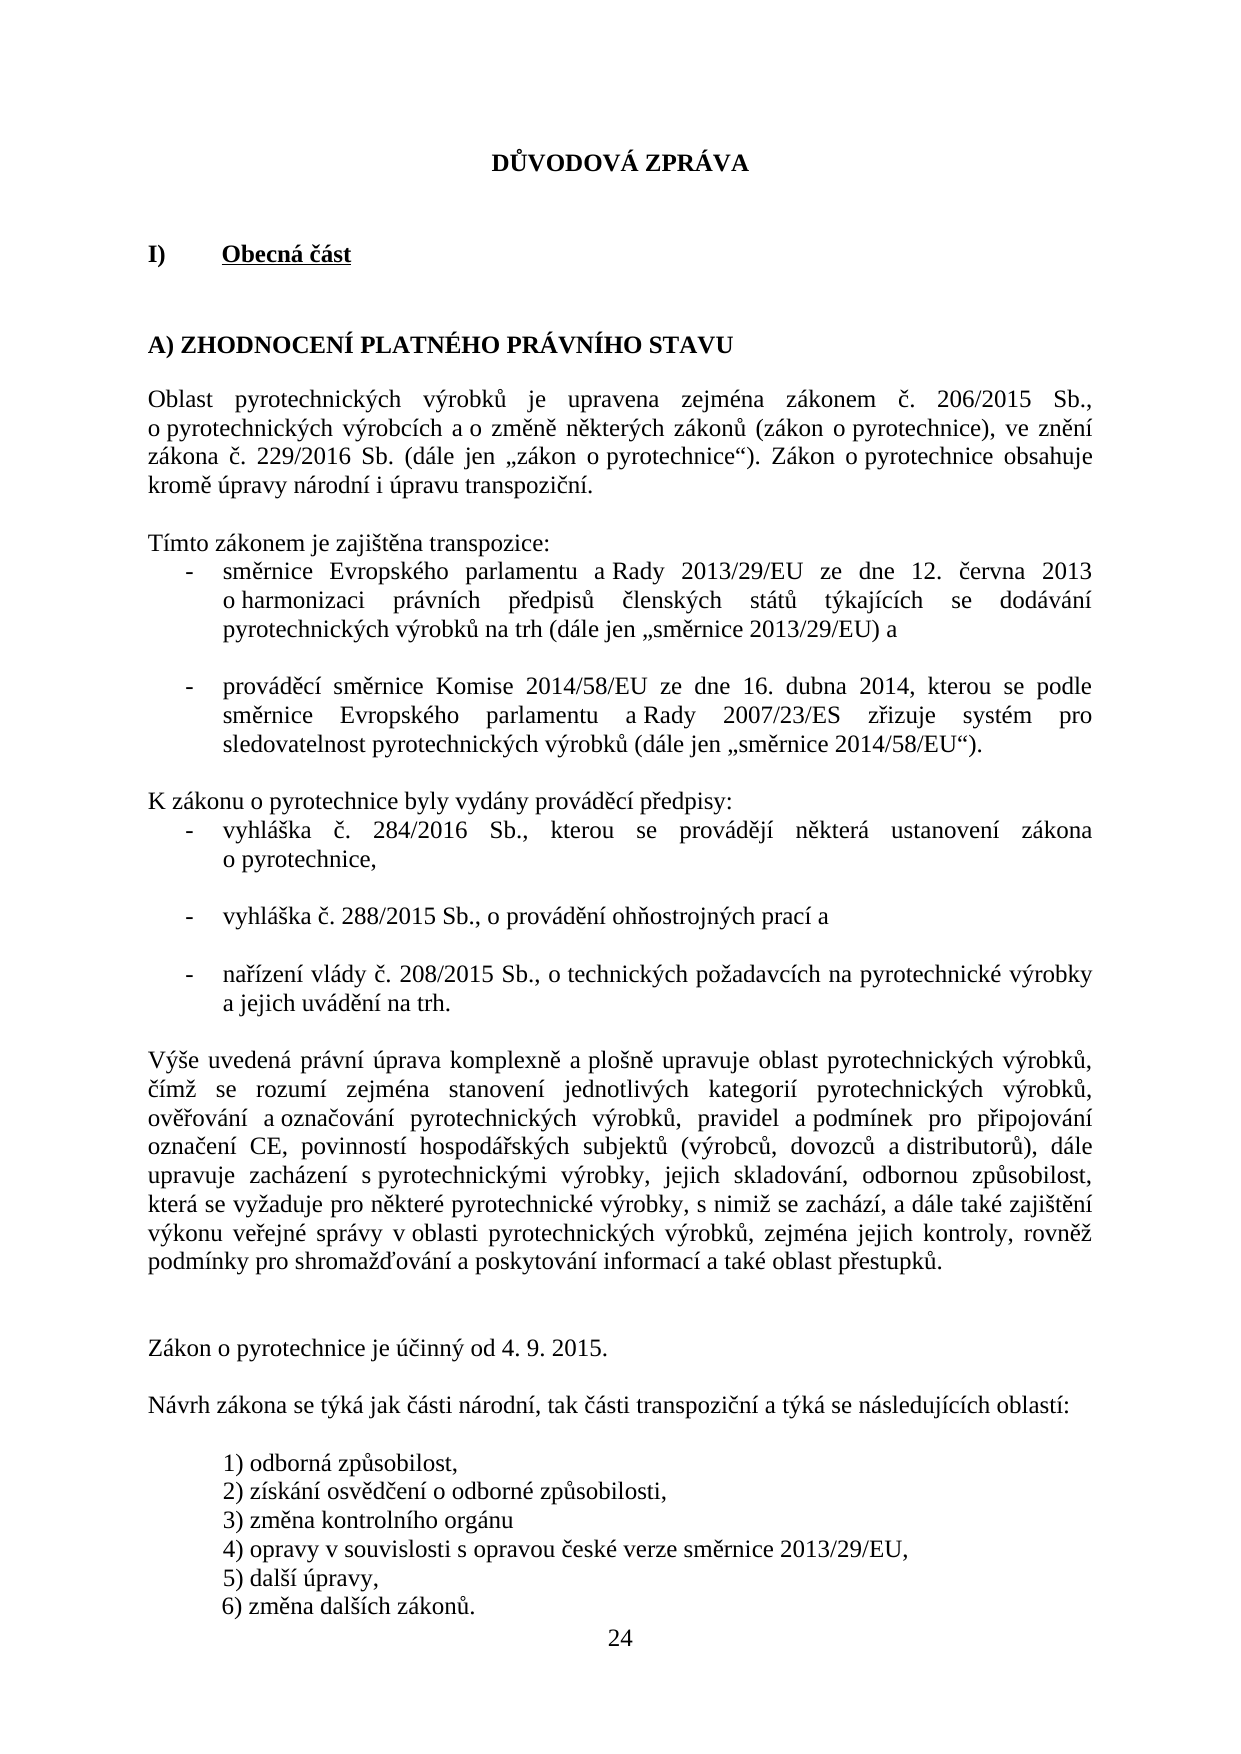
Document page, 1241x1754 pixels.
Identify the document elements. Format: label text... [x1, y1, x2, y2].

list vyhláška č. 288/2015 Sb., o provádění ohňostrojných prací a [185, 901, 1093, 930]
list nařízení vlády č. 208/2015 Sb., o technických požadavcích na pyrotechnické výrobky a jejich uvádění na trh. [185, 959, 1093, 1016]
text Návrh zákona se týká jak části národní, tak části transpoziční a týká se následujících oblastí: [148, 1390, 1093, 1419]
text Tímto zákonem je zajištěna transpozice: [148, 528, 1093, 556]
text 5) další úpravy, [223, 1563, 1093, 1591]
list vyhláška č. 284/2016 Sb., kterou se provádějí některá ustanovení zákona o pyrotechnice, [185, 815, 1093, 873]
text 1) odborná způsobilost, [223, 1448, 1093, 1476]
text DŮVODOVÁ ZPRÁVA [148, 148, 1093, 176]
text 2) získání osvědčení o odborné způsobilosti, [223, 1476, 1093, 1505]
text 4) opravy v souvislosti s opravou české verze směrnice 2013/29/EU, [223, 1534, 1093, 1563]
text 3) změna kontrolního orgánu [223, 1505, 1093, 1534]
list prováděcí směrnice Komise 2014/58/EU ze dne 16. dubna 2014, kterou se podle směrnice Evropského parlamentu a Rady 2007/23/ES zřizuje systém pro sledovatelnost pyrotechnických výrobků (dále jen „směrnice 2014/58/EU“). [185, 671, 1093, 758]
text Výše uvedená právní úprava komplexně a plošně upravuje oblast pyrotechnických výrobků, čímž se rozumí zejména stanovení jednotlivých kategorií pyrotechnických výrobků, ověřování a označování pyrotechnických výrobků, pravidel a podmínek pro připojování označení CE, povinností hospodářských subjektů (výrobců, dovozců a distributorů), dále upravuje zacházení s pyrotechnickými výrobky, jejich skladování, odbornou způsobilost, která se vyžaduje pro některé pyrotechnické výrobky, s nimiž se zachází, a dále také zajištění výkonu veřejné správy v oblasti pyrotechnických výrobků, zejména jejich kontroly, rovněž podmínky pro shromažďování a poskytování informací a také oblast přestupků. [148, 1045, 1093, 1275]
text 6) změna dalších zákonů. [148, 1591, 1093, 1620]
text K zákonu o pyrotechnice byly vydány prováděcí předpisy: [148, 786, 1093, 815]
text Oblast pyrotechnických výrobků je upravena zejména zákonem č. 206/2015 Sb., o pyrotechnických výrobcích a o změně některých zákonů (zákon o pyrotechnice), ve znění zákona č. 229/2016 Sb. (dále jen „zákon o pyrotechnice“). Zákon o pyrotechnice obsahuje kromě úpravy národní i úpravu transpoziční. [148, 384, 1093, 499]
text A) ZHODNOCENÍ PLATNÉHO PRÁVNÍHO STAVU [148, 330, 1093, 359]
text Zákon o pyrotechnice je účinný od 4. 9. 2015. [148, 1333, 1093, 1361]
text I) Obecná část [148, 239, 1093, 268]
list směrnice Evropského parlamentu a Rady 2013/29/EU ze dne 12. června 2013 o harmonizaci právních předpisů členských států týkajících se dodávání pyrotechnických výrobků na trh (dále jen „směrnice 2013/29/EU) a [185, 556, 1093, 643]
